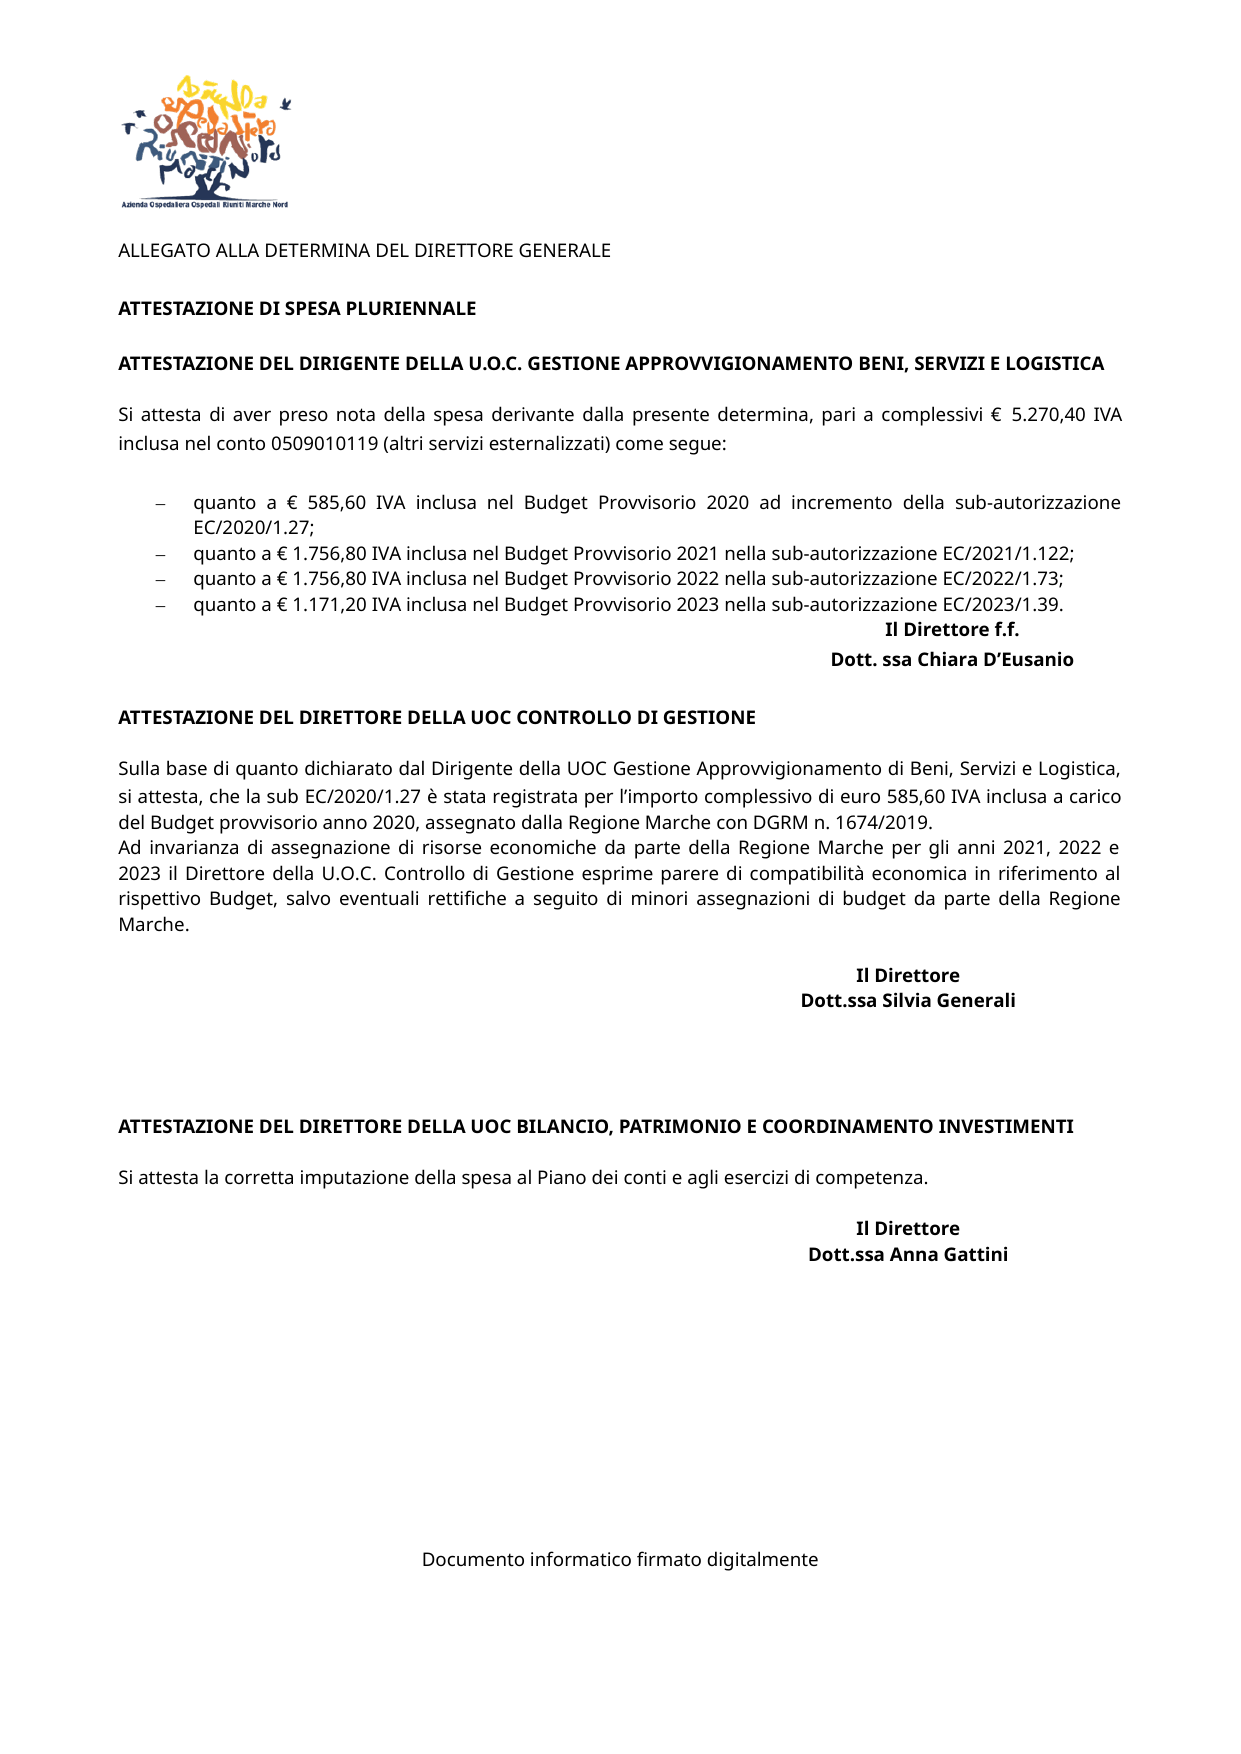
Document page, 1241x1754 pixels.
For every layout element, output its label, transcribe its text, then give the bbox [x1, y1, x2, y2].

list quanto a € 1.171,20 IVA inclusa nel Budget Provvisorio 2023 nella sub-autorizzazione EC/2023/1.39. [156, 591, 1122, 617]
text Dott.ssa Silvia Generali [783, 988, 1034, 1013]
text Il Direttore [783, 962, 1034, 988]
list quanto a € 1.756,80 IVA inclusa nel Budget Provvisorio 2021 nella sub-autorizzazione EC/2021/1.122; [156, 540, 1122, 566]
text ATTESTAZIONE DI SPESA PLURIENNALE [118, 295, 1122, 321]
picture [118, 73, 292, 209]
text ALLEGATO ALLA DETERMINA DEL DIRETTORE GENERALE [118, 237, 1122, 262]
text ATTESTAZIONE DEL DIRIGENTE DELLA U.O.C. GESTIONE APPROVVIGIONAMENTO BENI, SERVIZI E LOGISTICA [118, 350, 1122, 376]
text Documento informatico firmato digitalmente [118, 1546, 1122, 1572]
text Il Direttore f.f. [783, 617, 1122, 642]
text Ad invarianza di assegnazione di risorse economiche da parte della Regione Marche per gli anni 2021, 2022 e 2023 il Direttore della U.O.C. Controllo di Gestione esprime parere di compatibilità economica in riferimento al rispettivo Budget, salvo eventuali rettifiche a seguito di minori assegnazioni di budget da parte della Regione Marche. [118, 834, 1122, 937]
text ATTESTAZIONE DEL DIRETTORE DELLA UOC BILANCIO, PATRIMONIO E COORDINAMENTO INVESTIMENTI [118, 1113, 1122, 1139]
text Il Direttore [783, 1216, 1034, 1241]
text Sulla base di quanto dichiarato dal Dirigente della UOC Gestione Approvvigionamento di Beni, Servizi e Logistica, si attesta, che la sub EC/2020/1.27 è stata registrata per l’importo complessivo di euro 585,60 IVA inclusa a carico del Budget provvisorio anno 2020, assegnato dalla Regione Marche con DGRM n. 1674/2019. [118, 756, 1122, 834]
text Si attesta la corretta imputazione della spesa al Piano dei conti e agli esercizi di competenza. [118, 1164, 1122, 1190]
list quanto a € 585,60 IVA inclusa nel Budget Provvisorio 2020 ad incremento della sub-autorizzazione EC/2020/1.27; [156, 489, 1122, 540]
text Dott. ssa Chiara D’Eusanio [783, 646, 1122, 671]
text Dott.ssa Anna Gattini [783, 1241, 1034, 1267]
list quanto a € 1.756,80 IVA inclusa nel Budget Provvisorio 2022 nella sub-autorizzazione EC/2022/1.73; [156, 566, 1122, 591]
text Si attesta di aver preso nota della spesa derivante dalla presente determina, pari a complessivi € 5.270,40 IVA inclusa nel conto 0509010119 (altri servizi esternalizzati) come segue: [118, 401, 1122, 456]
text ATTESTAZIONE DEL DIRETTORE DELLA UOC CONTROLLO DI GESTIONE [118, 704, 1122, 730]
